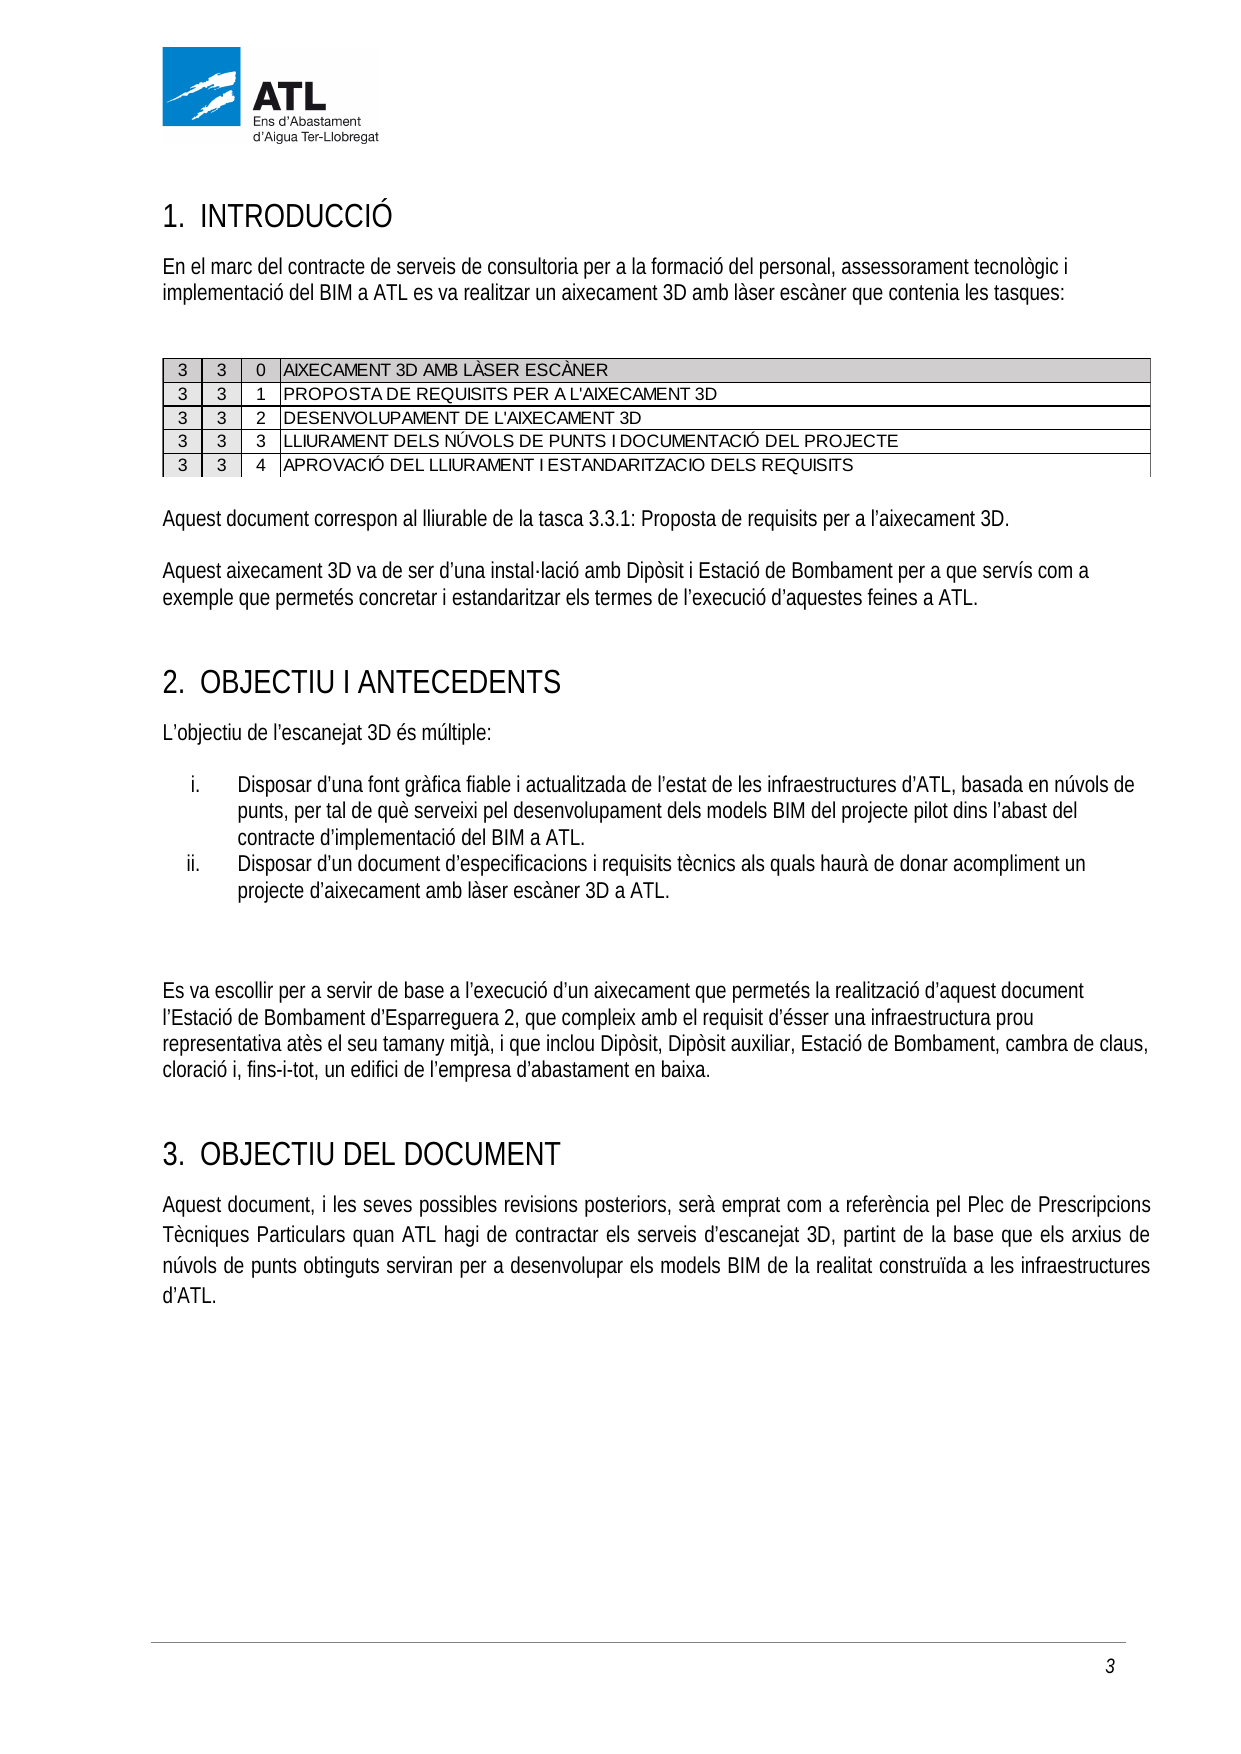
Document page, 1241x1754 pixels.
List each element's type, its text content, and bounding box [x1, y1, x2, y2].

list Disposar d’un document d’especificacions i requisits tècnics als quals haurà de donar acompliment un projecte d’aixecament amb làser escàner 3D a ATL. [200, 850, 1152, 903]
text Es va escollir per a servir de base a l’execució d’un aixecament que permetés la realització d’aquest document l’Estació de Bombament d’Esparreguera 2, que compleix amb el requisit d’ésser una infraestructura prou representativa atès el seu tamany mitjà, i que inclou Dipòsit, Dipòsit auxiliar, Estació de Bombament, cambra de claus, cloració i, fins-i-tot, un edifici de l’empresa d’abastament en baixa. [162, 977, 1152, 1083]
text Aquest document, i les seves possibles revisions posteriors, serà emprat com a referència pel Plec de Prescripcions Tècniques Particulars quan ATL hagi de contractar els serveis d’escanejat 3D, partint de la base que els arxius de núvols de punts obtinguts serviran per a desenvolupar els models BIM de la realitat construïda a les infraestructures d’ATL. [162, 1191, 1152, 1308]
text En el marc del contracte de serveis de consultoria per a la formació del personal, assessorament tecnològic i implementació del BIM a ATL es va realitzar un aixecament 3D amb làser escàner que contenia les tasques: [162, 253, 1152, 305]
text Aquest aixecament 3D va de ser d’una instal·lació amb Dipòsit i Estació de Bombament per a que servís com a exemple que permetés concretar i estandaritzar els termes de l’execució d’aquestes feines a ATL. [162, 557, 1152, 610]
text L’objectiu de l’escanejat 3D és múltiple: [162, 718, 1152, 745]
list Disposar d’una font gràfica fiable i actualitzada de l’estat de les infraestructures d’ATL, basada en núvols de punts, per tal de què serveixi pel desenvolupament dels models BIM del projecte pilot dins l’abast del contracte d’implementació del BIM a ATL. [200, 771, 1152, 850]
picture [162, 47, 379, 144]
subtitle OBJECTIU DEL DOCUMENT [162, 1135, 1152, 1173]
text Aquest document correspon al lliurable de la tasca 3.3.1: Proposta de requisits per a l’aixecament 3D. [162, 504, 1152, 531]
subtitle INTRODUCCIÓ [162, 196, 1152, 234]
subtitle OBJECTIU I ANTECEDENTS [162, 662, 1152, 700]
